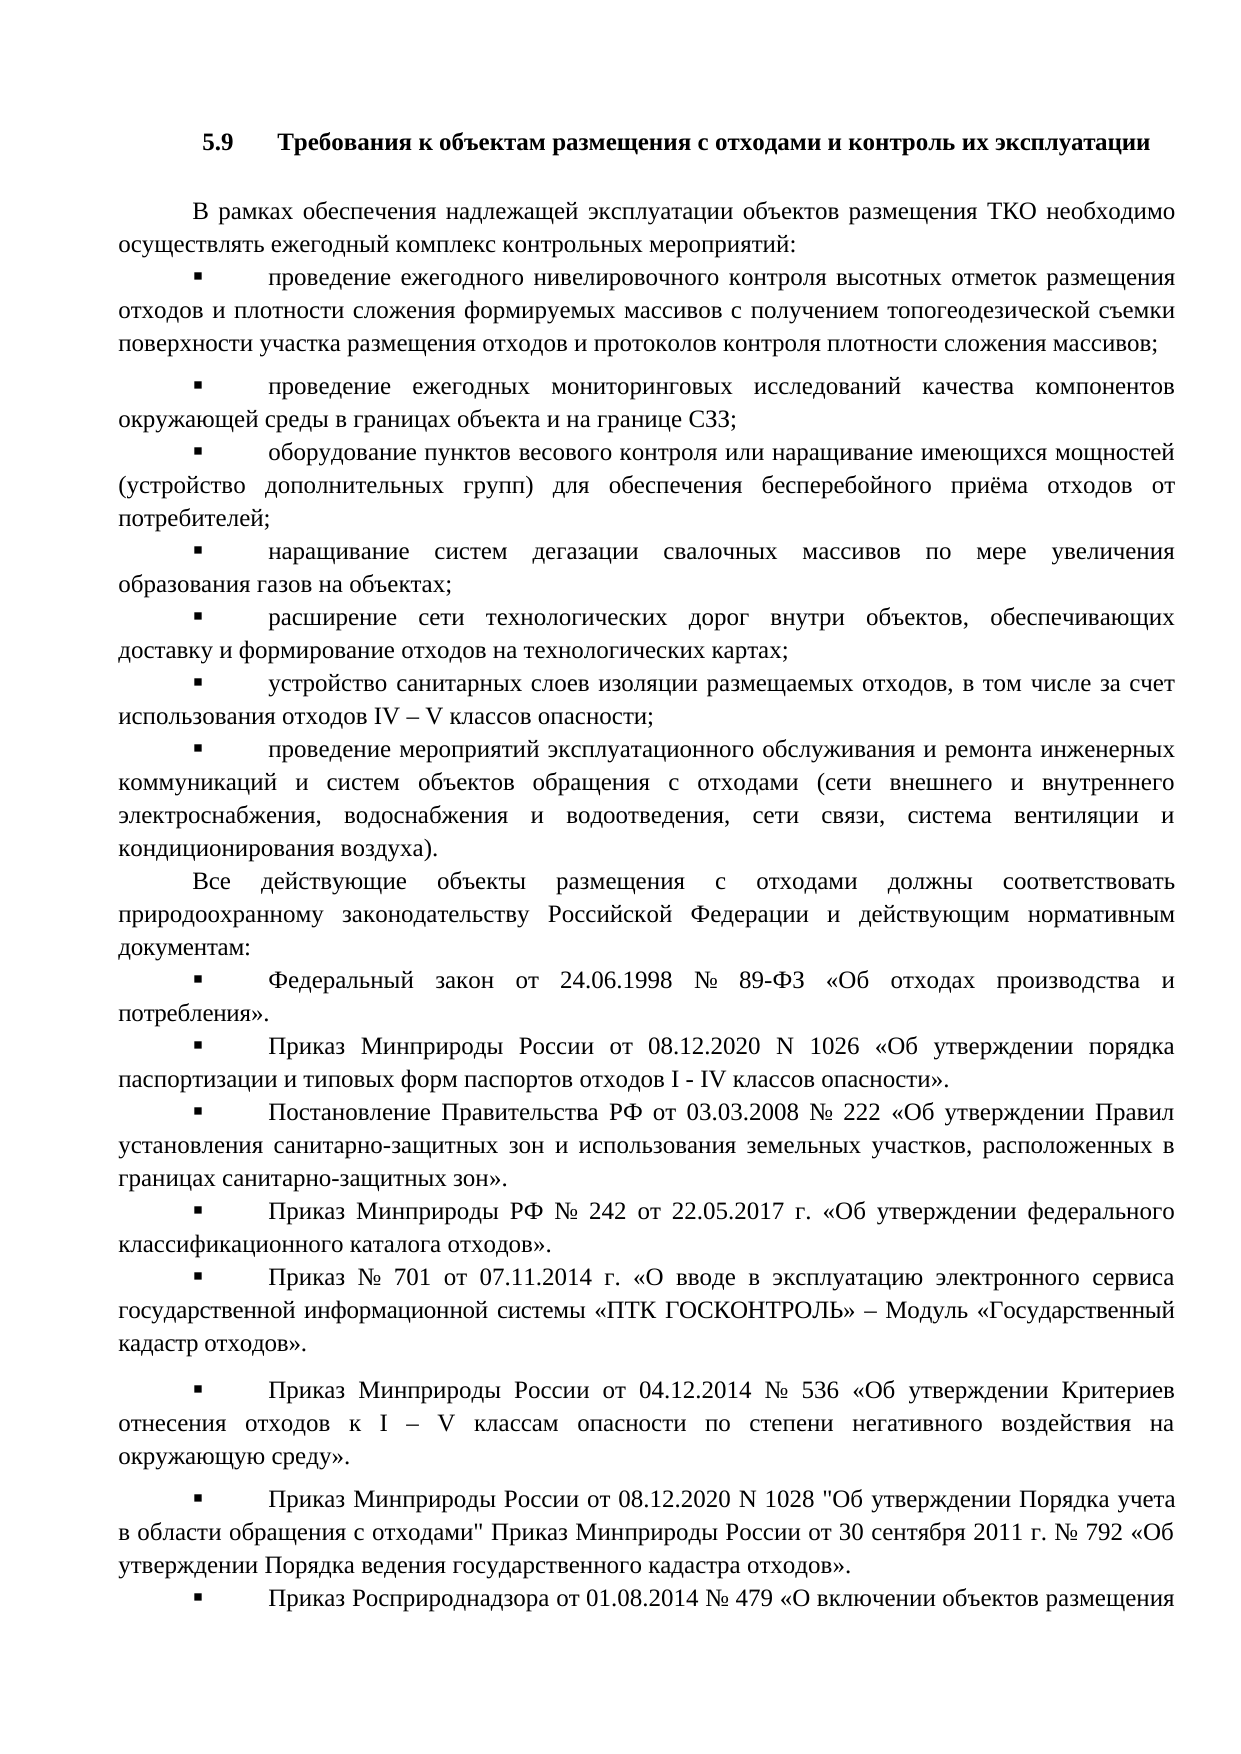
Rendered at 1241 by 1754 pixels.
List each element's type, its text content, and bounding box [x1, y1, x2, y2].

list Приказ Минприроды России от 08.12.2020 N 1026 «Об утверждении порядка паспортизации и типовых форм паспортов отходов I - IV классов опасности». [118, 1031, 1176, 1093]
list наращивание систем дегазации свалочных массивов по мере увеличения образования газов на объектах; [118, 536, 1176, 598]
list проведение мероприятий эксплуатационного обслуживания и ремонта инженерных коммуникаций и систем объектов обращения с отходами (сети внешнего и внутреннего электроснабжения, водоснабжения и водоотведения, сети связи, система вентиляции и кондиционирования воздуха). [118, 734, 1176, 862]
list Постановление Правительства РФ от 03.03.2008 № 222 «Об утверждении Правил установления санитарно-защитных зон и использования земельных участков, расположенных в границах санитарно-защитных зон». [118, 1097, 1176, 1192]
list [118, 1583, 1176, 1612]
list Приказ Минприроды России от 08.12.2020 N 1028 "Об утверждении Порядка учета в области обращения с отходами" Приказ Минприроды России от 30 сентября 2011 г. № 792 «Об утверждении Порядка ведения государственного кадастра отходов». [118, 1484, 1176, 1579]
list расширение сети технологических дорог внутри объектов, обеспечивающих доставку и формирование отходов на технологических картах; [118, 602, 1176, 664]
list Приказ Минприроды РФ № 242 от 22.05.2017 г. «Об утверждении федерального классификационного каталога отходов». [118, 1196, 1176, 1258]
text Все действующие объекты размещения с отходами должны соответствовать природоохранному законодательству Российской Федерации и действующим нормативным документам: [118, 866, 1176, 961]
list оборудование пунктов весового контроля или наращивание имеющихся мощностей (устройство дополнительных групп) для обеспечения бесперебойного приёма отходов от потребителей; [118, 437, 1176, 532]
text В рамках обеспечения надлежащей эксплуатации объектов размещения ТКО необходимо осуществлять ежегодный комплекс контрольных мероприятий: [118, 196, 1176, 258]
subtitle Требования к объектам размещения с отходами и контроль их эксплуатации [118, 127, 1234, 156]
list проведение ежегодного нивелировочного контроля высотных отметок размещения отходов и плотности сложения формируемых массивов с получением топогеодезической съемки поверхности участка размещения отходов и протоколов контроля плотности сложения массивов; [118, 262, 1175, 357]
list устройство санитарных слоев изоляции размещаемых отходов, в том числе за счет использования отходов IV – V классов опасности; [118, 668, 1176, 730]
list Приказ Минприроды России от 04.12.2014 № 536 «Об утверждении Критериев отнесения отходов к I – V классам опасности по степени негативного воздействия на окружающую среду». [118, 1375, 1176, 1470]
list проведение ежегодных мониторинговых исследований качества компонентов окружающей среды в границах объекта и на границе СЗЗ; [118, 371, 1176, 433]
list Федеральный закон от 24.06.1998 № 89-ФЗ «Об отходах производства и потребления». [118, 965, 1176, 1027]
list Приказ № 701 от 07.11.2014 г. «О вводе в эксплуатацию электронного сервиса государственной информационной системы «ПТК ГОСКОНТРОЛЬ» – Модуль «Государственный кадастр отходов». [118, 1262, 1176, 1357]
